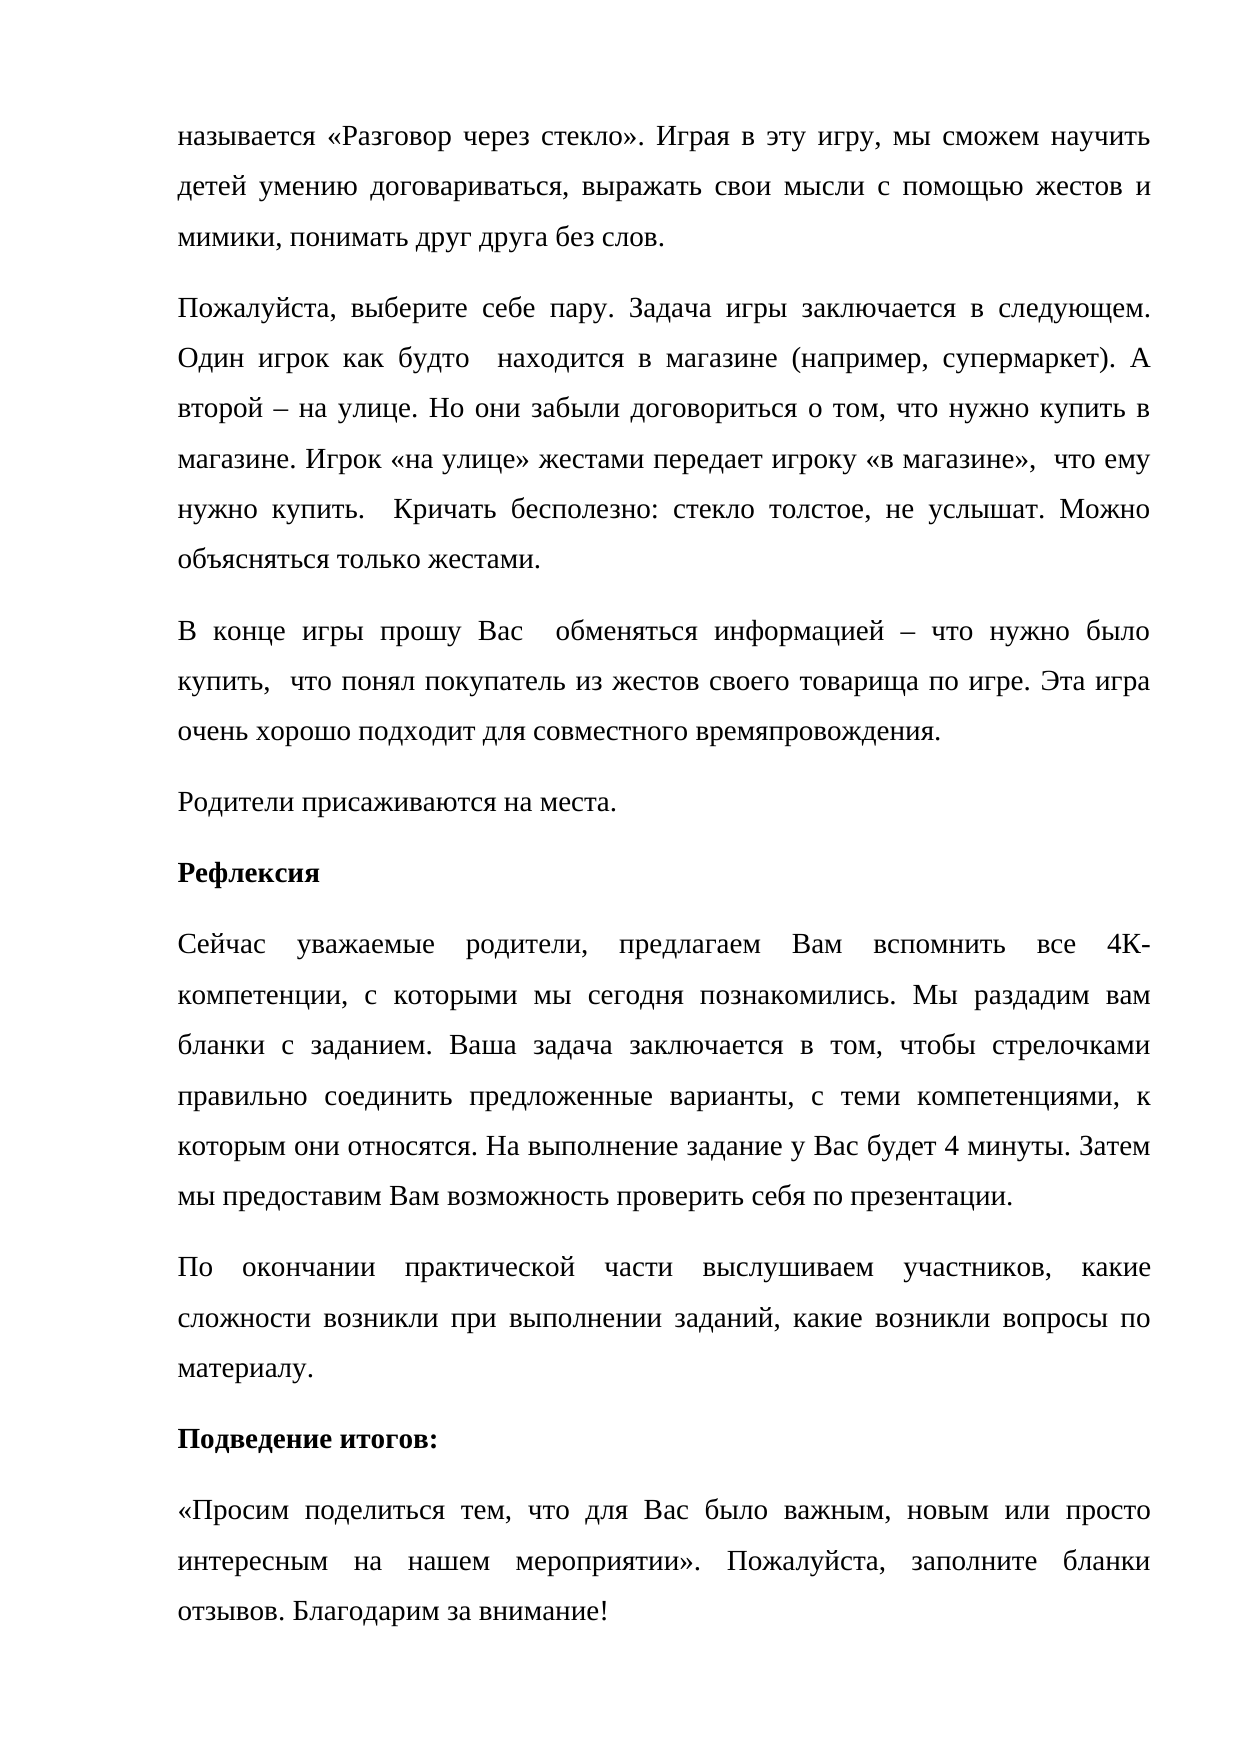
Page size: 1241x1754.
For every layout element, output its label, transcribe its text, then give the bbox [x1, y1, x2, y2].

text Пожалуйста, выберите себе пару. Задача игры заключается в следующем. Один игрок как будто находится в магазине (например, супермаркет). А второй – на улице. Но они забыли договориться о том, что нужно купить в магазине. Игрок «на улице» жестами передает игроку «в магазине», что ему нужно купить. Кричать бесполезно: стекло толстое, не услышат. Можно объясняться только жестами. [177, 290, 1152, 575]
text Рефлексия [177, 856, 1152, 889]
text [177, 118, 1152, 252]
text Подведение итогов: [177, 1421, 1152, 1455]
text По окончании практической части выслушиваем участников, какие сложности возникли при выполнении заданий, какие возникли вопросы по материалу. [177, 1249, 1152, 1383]
text «Просим поделиться тем, что для Вас было важным, новым или просто интересным на нашем мероприятии». Пожалуйста, заполните бланки отзывов. Благодарим за внимание! [177, 1492, 1152, 1626]
text В конце игры прошу Вас обменяться информацией – что нужно было купить, что понял покупатель из жестов своего товарища по игре. Эта игра очень хорошо подходит для совместного времяпровождения. [177, 613, 1152, 747]
text Родители присаживаются на места. [177, 784, 1152, 818]
text Сейчас уважаемые родители, предлагаем Вам вспомнить все 4К-компетенции, с которыми мы сегодня познакомились. Мы раздадим вам бланки с заданием. Ваша задача заключается в том, чтобы стрелочками правильно соединить предложенные варианты, с теми компетенциями, к которым они относятся. На выполнение задание у Вас будет 4 минуты. Затем мы предоставим Вам возможность проверить себя по презентации. [177, 927, 1152, 1212]
